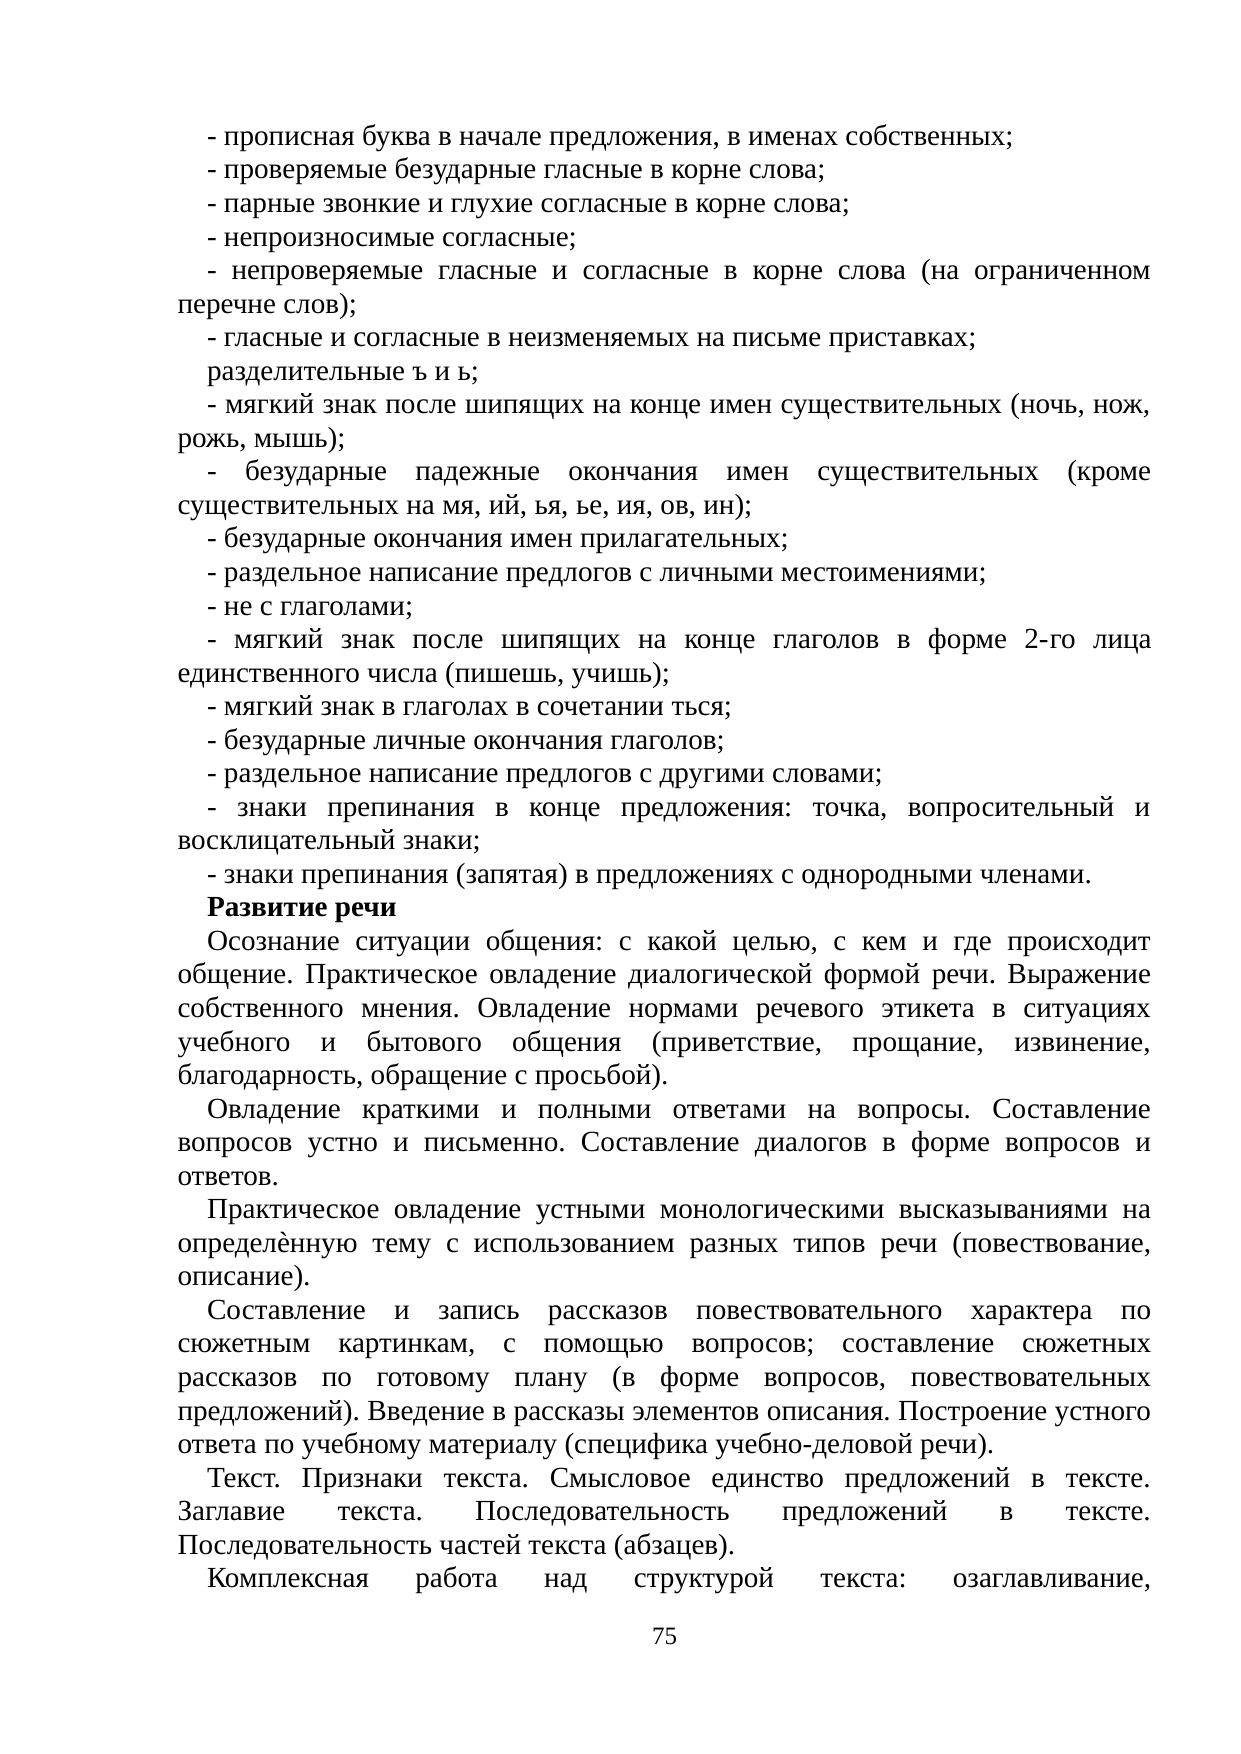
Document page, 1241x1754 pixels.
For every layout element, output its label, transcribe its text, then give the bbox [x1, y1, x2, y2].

text - безударные окончания имен прилагательных; [177, 521, 1152, 554]
text Осознание ситуации общения: с какой целью, с кем и где происходит общение. Практическое овладение диалогической формой речи. Выражение собственного мнения. Овладение нормами речевого этикета в ситуациях учебного и бытового общения (приветствие, прощание, извинение, благодарность, обращение с просьбой). [177, 923, 1152, 1091]
text Составление и запись рассказов повествовательного характера по сюжетным картинкам, с помощью вопросов; составление сюжетных рассказов по готовому плану (в форме вопросов, повествовательных предложений). Введение в рассказы элементов описания. Построение устного ответа по учебному материалу (специфика учебно-деловой речи). [177, 1292, 1152, 1460]
text - безударные личные окончания глаголов; [177, 722, 1152, 755]
text разделительные ъ и ь; [177, 353, 1152, 386]
text - гласные и согласные в неизменяемых на письме приставках; [177, 319, 1152, 353]
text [177, 1560, 1152, 1594]
text - мягкий знак после шипящих на конце имен существительных (ночь, нож, рожь, мышь); [177, 386, 1152, 453]
text - знаки препинания в конце предложения: точка, вопросительный и восклицательный знаки; [177, 789, 1152, 856]
text - прописная буква в начале предложения, в именах собственных; [177, 118, 1152, 152]
text Развитие речи [177, 889, 1152, 923]
text - мягкий знак в глаголах в сочетании ться; [177, 688, 1152, 722]
text Текст. Признаки текста. Смысловое единство предложений в тексте. Заглавие текста. Последовательность предложений в тексте. Последовательность частей текста (абзацев). [177, 1460, 1152, 1560]
text - непроверяемые гласные и согласные в корне слова (на ограниченном перечне слов); [177, 252, 1152, 319]
text - безударные падежные окончания имен существительных (кроме существительных на мя, ий, ья, ье, ия, ов, ин); [177, 453, 1152, 521]
text - непроизносимые согласные; [177, 219, 1152, 252]
text - раздельное написание предлогов с другими словами; [177, 755, 1152, 789]
text - мягкий знак после шипящих на конце глаголов в форме 2-го лица единственного числа (пишешь, учишь); [177, 621, 1152, 688]
text - не с глаголами; [177, 588, 1152, 621]
text - знаки препинания (запятая) в предложениях с однородными членами. [177, 856, 1152, 889]
text Овладение краткими и полными ответами на вопросы. Составление вопросов устно и письменно. Составление диалогов в форме вопросов и ответов. [177, 1091, 1152, 1191]
text - раздельное написание предлогов с личными местоимениями; [177, 554, 1152, 588]
text - парные звонкие и глухие согласные в корне слова; [177, 185, 1152, 219]
text - проверяемые безударные гласные в корне слова; [177, 152, 1152, 185]
text Практическое овладение устными монологическими высказываниями на определѐнную тему с использованием разных типов речи (повествование, описание). [177, 1191, 1152, 1292]
